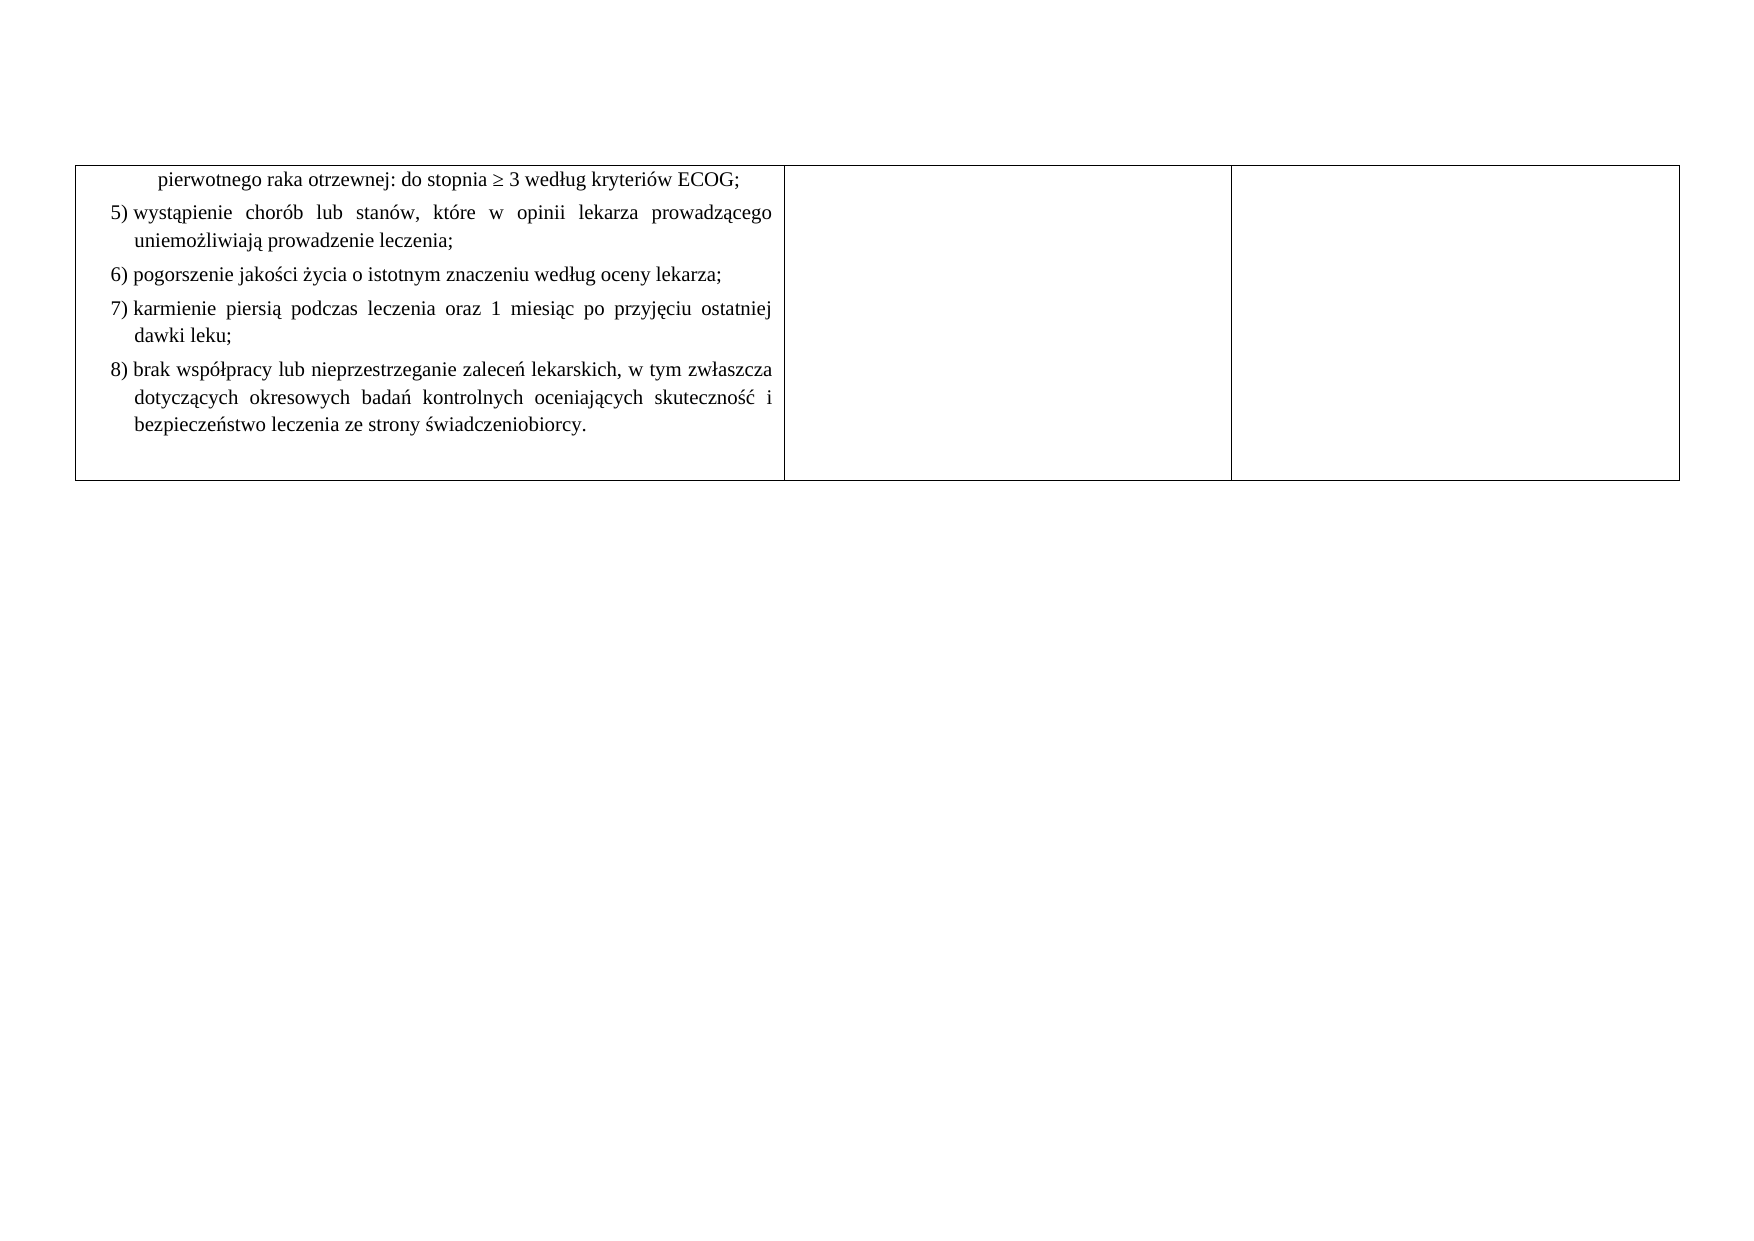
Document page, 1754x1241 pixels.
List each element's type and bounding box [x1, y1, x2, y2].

table_cell [785, 166, 1231, 480]
table_cell [76, 166, 784, 480]
table_cell [1232, 166, 1679, 480]
